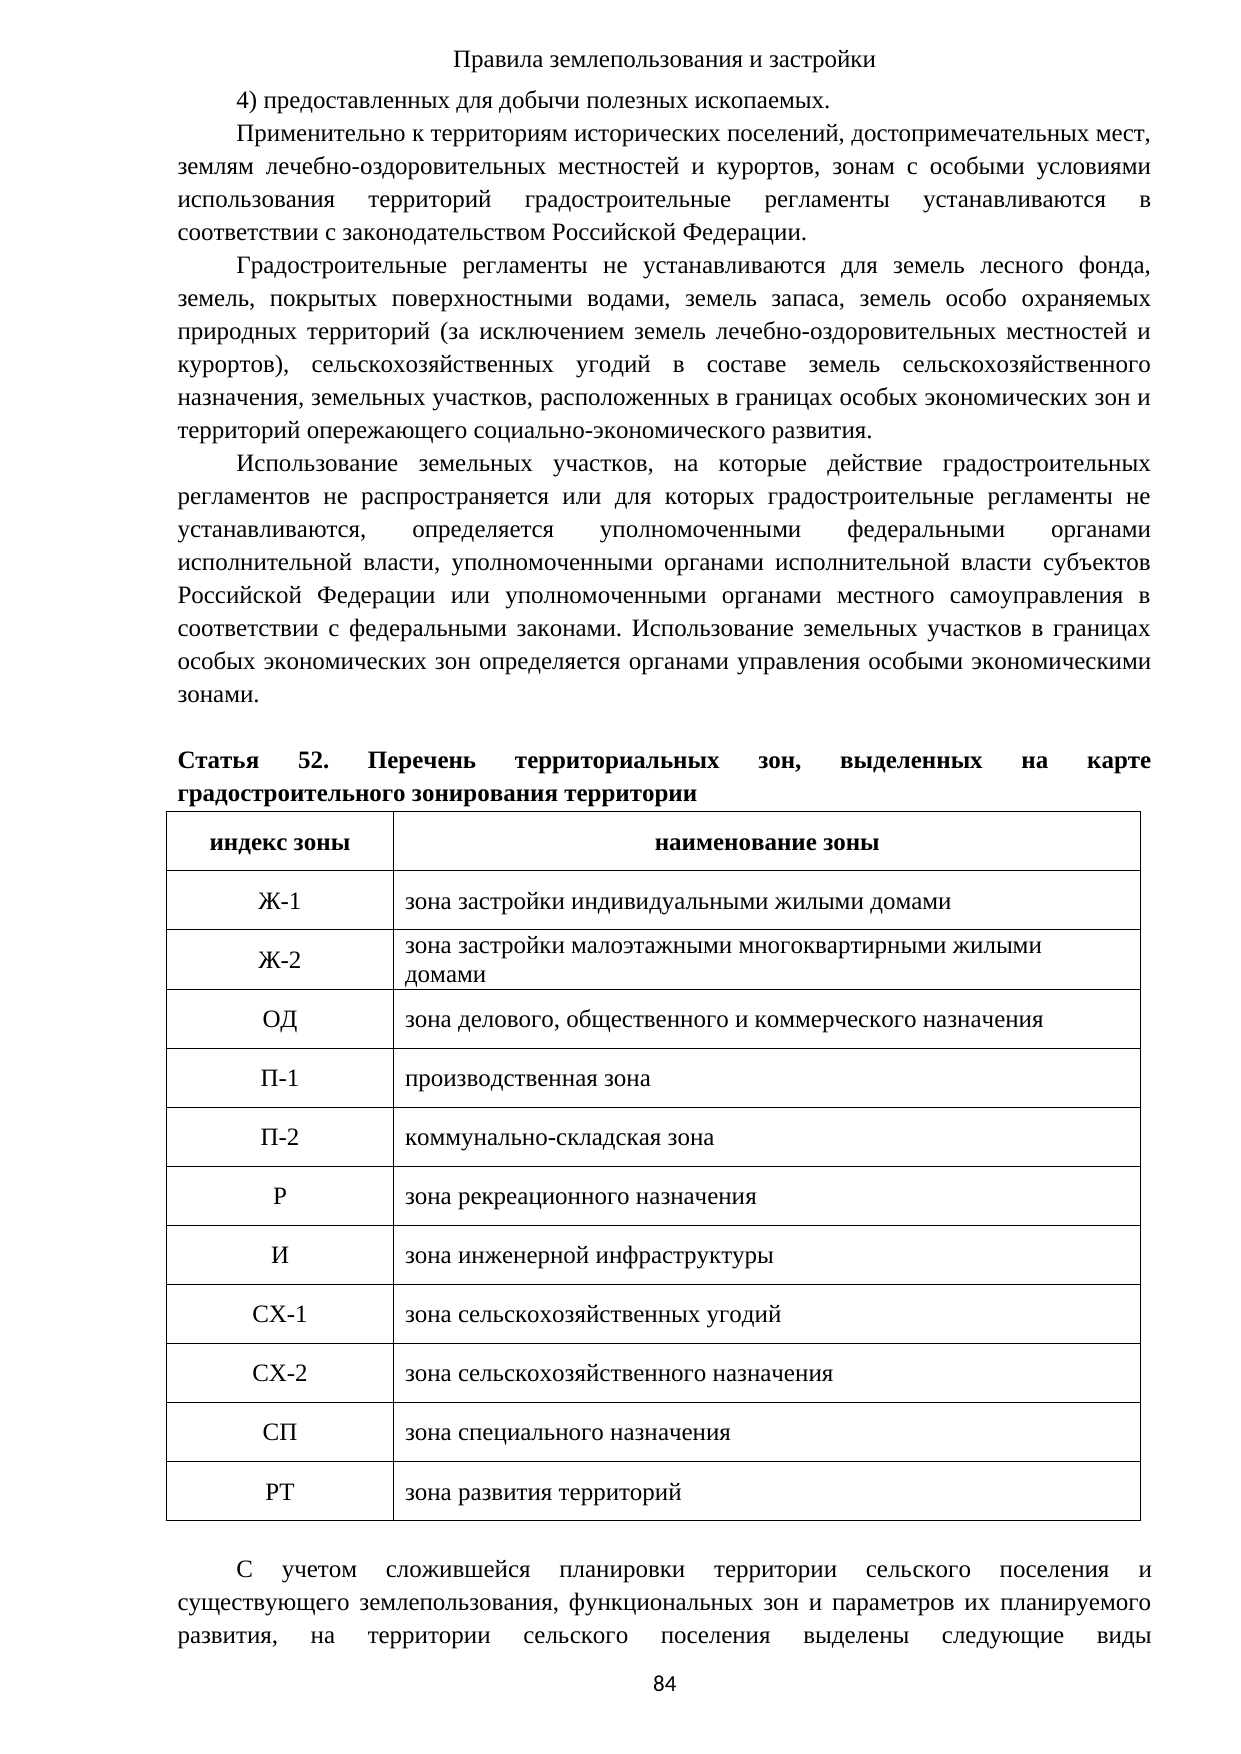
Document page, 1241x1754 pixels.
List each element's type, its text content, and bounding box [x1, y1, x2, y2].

table_cell CХ-2 [167, 1344, 393, 1402]
table_header индекс зоны [167, 812, 393, 870]
text Использование земельных участков, на которые действие градостроительных регламентов не распространяется или для которых градостроительные регламенты не устанавливаются, определяется уполномоченными федеральными органами исполнительной власти, уполномоченными органами исполнительной власти субъектов Российской Федерации или уполномоченными органами местного самоуправления в соответствии с федеральными законами. Использование земельных участков в границах особых экономических зон определяется органами управления особыми экономическими зонами. [177, 448, 1152, 708]
table_cell зона сельскохозяйственного назначения [394, 1344, 1140, 1402]
table_cell Ж-1 [167, 871, 393, 929]
text 4) предоставленных для добычи полезных ископаемых. [177, 85, 1152, 113]
text Градостроительные регламенты не устанавливаются для земель лесного фонда, земель, покрытых поверхностными водами, земель запаса, земель особо охраняемых природных территорий (за исключением земель лечебно-оздоровительных местностей и курортов), сельскохозяйственных угодий в составе земель сельскохозяйственного назначения, земельных участков, расположенных в границах особых экономических зон и территорий опережающего социально-экономического развития. [177, 250, 1152, 444]
text Применительно к территориям исторических поселений, достопримечательных мест, землям лечебно-оздоровительных местностей и курортов, зонам с особыми условиями использования территорий градостроительные регламенты устанавливаются в соответствии с законодательством Российской Федерации. [177, 118, 1152, 246]
table_cell Р [167, 1167, 393, 1225]
table_cell зона специального назначения [394, 1403, 1140, 1461]
table_cell Ж-2 [167, 930, 393, 988]
table_cell зона застройки индивидуальными жилыми домами [394, 871, 1140, 929]
table_cell зона застройки малоэтажными многоквартирными жилыми домами [394, 930, 1140, 988]
table_cell ОД [167, 990, 393, 1047]
table_cell коммунально-складская зона [394, 1108, 1140, 1166]
table_cell зона инженерной инфраструктуры [394, 1226, 1140, 1284]
table_cell И [167, 1226, 393, 1284]
table_cell зона делового, общественного и коммерческого назначения [394, 990, 1140, 1047]
text Статья 52. Перечень территориальных зон, выделенных на карте градостроительного зонирования территории [177, 745, 1152, 807]
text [177, 1554, 1152, 1649]
table_header наименование зоны [394, 812, 1140, 870]
table_cell П-1 [167, 1049, 393, 1107]
table_cell П-2 [167, 1108, 393, 1166]
table_cell производственная зона [394, 1049, 1140, 1107]
table_cell зона сельскохозяйственных угодий [394, 1285, 1140, 1343]
table_cell зона развития территорий [394, 1462, 1140, 1520]
table_cell СХ-1 [167, 1285, 393, 1343]
table_cell СП [167, 1403, 393, 1461]
table_cell РТ [167, 1462, 393, 1520]
table_cell зона рекреационного назначения [394, 1167, 1140, 1225]
